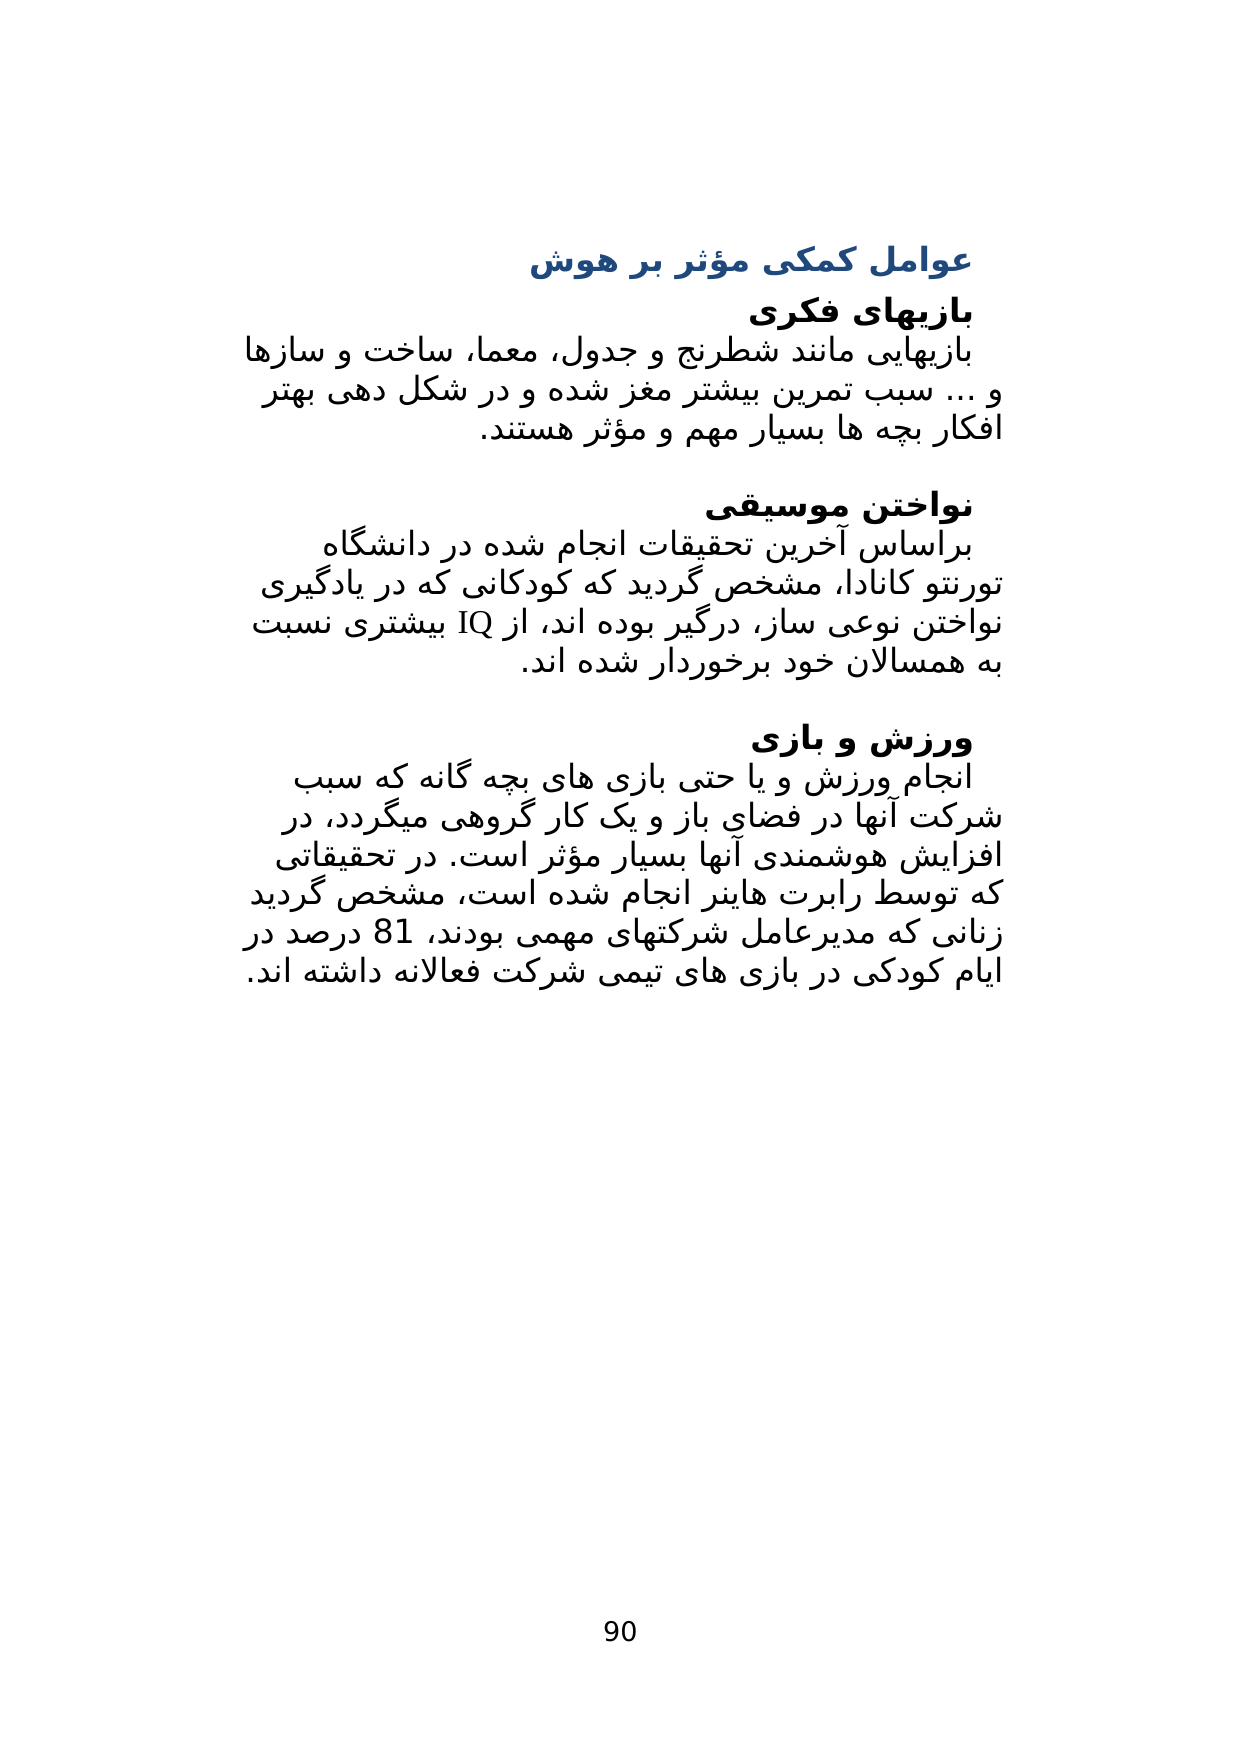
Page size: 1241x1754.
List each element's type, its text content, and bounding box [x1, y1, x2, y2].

text براساس آخرین تحقیقات انجام شده در دانشگاه تورنتو کانادا، مشخص گردید که کودکانی که در یادگیری نواختن نوعی ساز، درگیر بوده اند، از IQ بیشتری نسبت به همسالان خود برخوردار شده اند. [236, 524, 1004, 680]
text انجام ورزش و یا حتی بازی های بچه گانه که سبب شرکت آنها در فضای باز و یک کار گروهی میگردد، در افزایش هوشمندی آنها بسیار مؤثر است. در تحقیقاتی که توسط رابرت هاینر انجام شده است، مشخص گردید زنانی که مدیرعامل شرکتهای مهمی بودند، 81 درصد در ایام کودکی در بازی های تیمی شرکت فعالانه داشته اند. [236, 757, 1004, 990]
text ورزش و بازی [236, 718, 1004, 757]
subtitle عوامل کمکی مؤثر بر هوش [236, 241, 1004, 279]
text نواختن موسیقی [236, 486, 1004, 524]
text بازیهای فکری [236, 292, 1004, 331]
text بازیهایی مانند شطرنج و جدول، معما، ساخت و سازها و ... سبب تمرین بیشتر مغز شده و در شکل دهی بهتر افکار بچه ها بسیار مهم و مؤثر هستند. [236, 331, 1004, 447]
